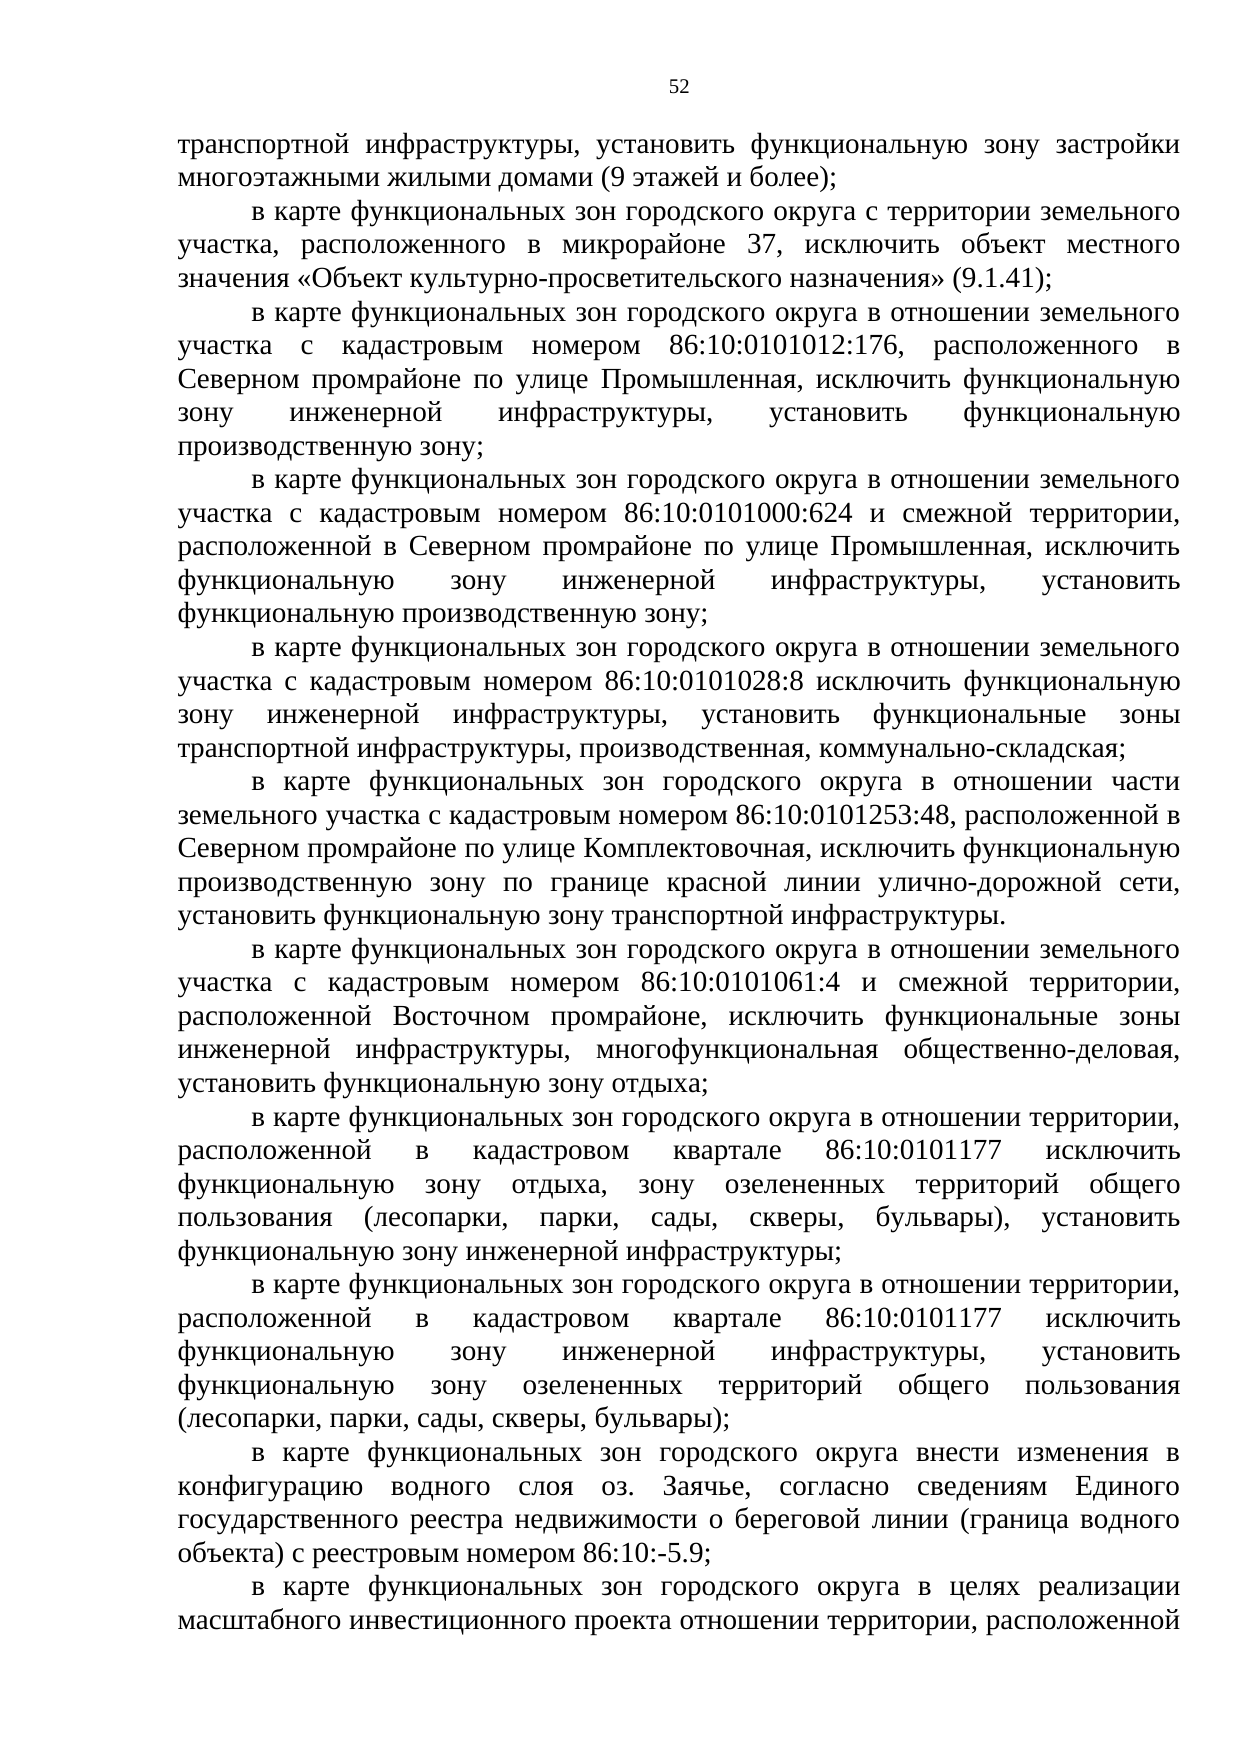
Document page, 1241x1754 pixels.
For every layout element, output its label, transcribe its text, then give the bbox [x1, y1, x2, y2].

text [177, 1568, 1181, 1635]
text в карте функциональных зон городского округа в отношении земельного участка с кадастровым номером 86:10:0101061:4 и смежной территории, расположенной Восточном промрайоне, исключить функциональные зоны инженерной инфраструктуры, многофункциональная общественно-деловая, установить функциональную зону отдыха; [177, 931, 1181, 1099]
text в карте функциональных зон городского округа в отношении земельного участка с кадастровым номером 86:10:0101012:176, расположенного в Северном промрайоне по улице Промышленная, исключить функциональную зону инженерной инфраструктуры, установить функциональную производственную зону; [177, 294, 1181, 461]
text в карте функциональных зон городского округа с территории земельного участка, расположенного в микрорайоне 37, исключить объект местного значения «Объект культурно-просветительского назначения» (9.1.41); [177, 193, 1181, 294]
text в карте функциональных зон городского округа внести изменения в конфигурацию водного слоя оз. Заячье, согласно сведениям Единого государственного реестра недвижимости о береговой линии (граница водного объекта) с реестровым номером 86:10:-5.9; [177, 1434, 1181, 1568]
text в карте функциональных зон городского округа в отношении территории, расположенной в кадастровом квартале 86:10:0101177 исключить функциональную зону отдыха, зону озелененных территорий общего пользования (лесопарки, парки, сады, скверы, бульвары), установить функциональную зону инженерной инфраструктуры; [177, 1099, 1181, 1266]
text в карте функциональных зон городского округа в отношении территории, расположенной в кадастровом квартале 86:10:0101177 исключить функциональную зону инженерной инфраструктуры, установить функциональную зону озелененных территорий общего пользования (лесопарки, парки, сады, скверы, бульвары); [177, 1266, 1181, 1434]
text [177, 126, 1181, 193]
text в карте функциональных зон городского округа в отношении земельного участка с кадастровым номером 86:10:0101000:624 и смежной территории, расположенной в Северном промрайоне по улице Промышленная, исключить функциональную зону инженерной инфраструктуры, установить функциональную производственную зону; [177, 461, 1181, 629]
text в карте функциональных зон городского округа в отношении земельного участка с кадастровым номером 86:10:0101028:8 исключить функциональную зону инженерной инфраструктуры, установить функциональные зоны транспортной инфраструктуры, производственная, коммунально-складская; [177, 629, 1181, 763]
text в карте функциональных зон городского округа в отношении части земельного участка с кадастровым номером 86:10:0101253:48, расположенной в Северном промрайоне по улице Комплектовочная, исключить функциональную производственную зону по границе красной линии улично-дорожной сети, установить функциональную зону транспортной инфраструктуры. [177, 763, 1181, 931]
